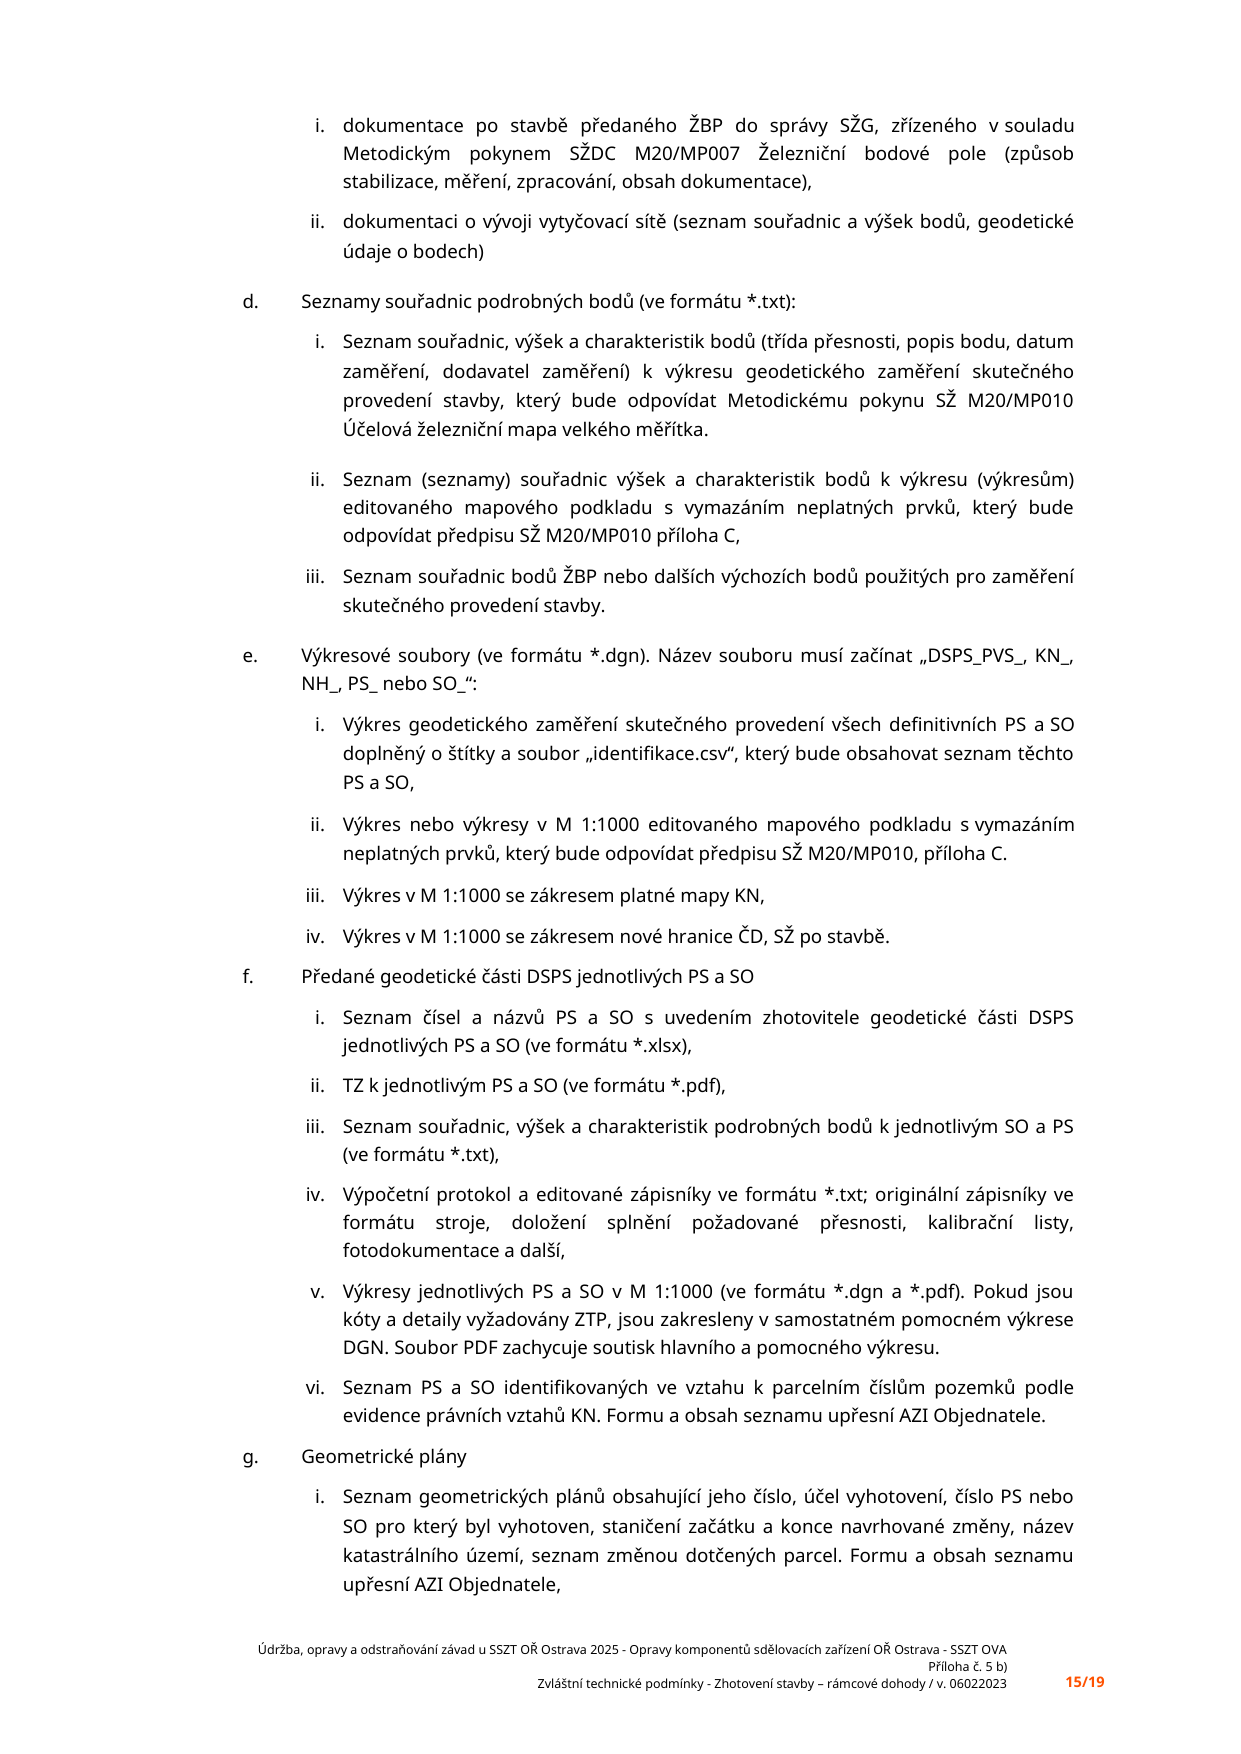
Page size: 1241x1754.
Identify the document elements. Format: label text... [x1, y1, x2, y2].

list Seznam souřadnic, výšek a charakteristik podrobných bodů k jednotlivým SO a PS (ve formátu *.txt), [325, 1113, 1075, 1167]
list Výkres geodetického zaměření skutečného provedení všech definitivních PS a SO doplněný o štítky a soubor „identifikace.csv“, který bude obsahovat seznam těchto PS a SO, [325, 711, 1075, 795]
list Seznam geometrických plánů obsahující jeho číslo, účel vyhotovení, číslo PS nebo SO pro který byl vyhotoven, staničení začátku a konce navrhované změny, název katastrálního území, seznam změnou dotčených parcel. Formu a obsah seznamu upřesní AZI Objednatele, [325, 1484, 1075, 1597]
list Výpočetní protokol a editované zápisníky ve formátu *.txt; originální zápisníky ve formátu stroje, doložení splnění požadované přesnosti, kalibrační listy, fotodokumentace a další, [325, 1182, 1075, 1263]
list Geometrické plány [242, 1443, 1075, 1469]
list Výkresové soubory (ve formátu *.dgn). Název souboru musí začínat „DSPS_PVS_, KN_, NH_, PS_ nebo SO_“: [242, 642, 1075, 696]
list Seznam souřadnic bodů ŽBP nebo dalších výchozích bodů použitých pro zaměření skutečného provedení stavby. [325, 563, 1075, 618]
list Výkres nebo výkresy v M 1:1000 editovaného mapového podkladu s vymazáním neplatných prvků, který bude odpovídat předpisu SŽ M20/MP010, příloha C. [325, 811, 1075, 866]
list dokumentace po stavbě předaného ŽBP do správy SŽG, zřízeného v souladu Metodickým pokynem SŽDC M20/MP007 Železniční bodové pole (způsob stabilizace, měření, zpracování, obsah dokumentace), [325, 112, 1075, 194]
list Seznam čísel a názvů PS a SO s uvedením zhotovitele geodetické části DSPS jednotlivých PS a SO (ve formátu *.xlsx), [325, 1004, 1075, 1057]
list Seznamy souřadnic podrobných bodů (ve formátu *.txt): [242, 288, 1075, 314]
list Předané geodetické části DSPS jednotlivých PS a SO [242, 963, 1075, 989]
list Výkres v M 1:1000 se zákresem nové hranice ČD, SŽ po stavbě. [325, 923, 1075, 948]
list Seznam (seznamy) souřadnic výšek a charakteristik bodů k výkresu (výkresům) editovaného mapového podkladu s vymazáním neplatných prvků, který bude odpovídat předpisu SŽ M20/MP010 příloha C, [325, 467, 1075, 548]
list dokumentaci o vývoji vytyčovací sítě (seznam souřadnic a výšek bodů, geodetické údaje o bodech) [325, 209, 1075, 263]
list TZ k jednotlivým PS a SO (ve formátu *.pdf), [325, 1072, 1075, 1098]
list Výkresy jednotlivých PS a SO v M 1:1000 (ve formátu *.dgn a *.pdf). Pokud jsou kóty a detaily vyžadovány ZTP, jsou zakresleny v samostatném pomocném výkrese DGN. Soubor PDF zachycuje soutisk hlavního a pomocného výkresu. [325, 1278, 1075, 1360]
list Seznam souřadnic, výšek a charakteristik bodů (třída přesnosti, popis bodu, datum zaměření, dodavatel zaměření) k výkresu geodetického zaměření skutečného provedení stavby, který bude odpovídat Metodickému pokynu SŽ M20/MP010 Účelová železniční mapa velkého měřítka. [325, 329, 1075, 442]
list Seznam PS a SO identifikovaných ve vztahu k parcelním číslům pozemků podle evidence právních vztahů KN. Formu a obsah seznamu upřesní AZI Objednatele. [325, 1375, 1075, 1428]
list Výkres v M 1:1000 se zákresem platné mapy KN, [325, 882, 1075, 908]
